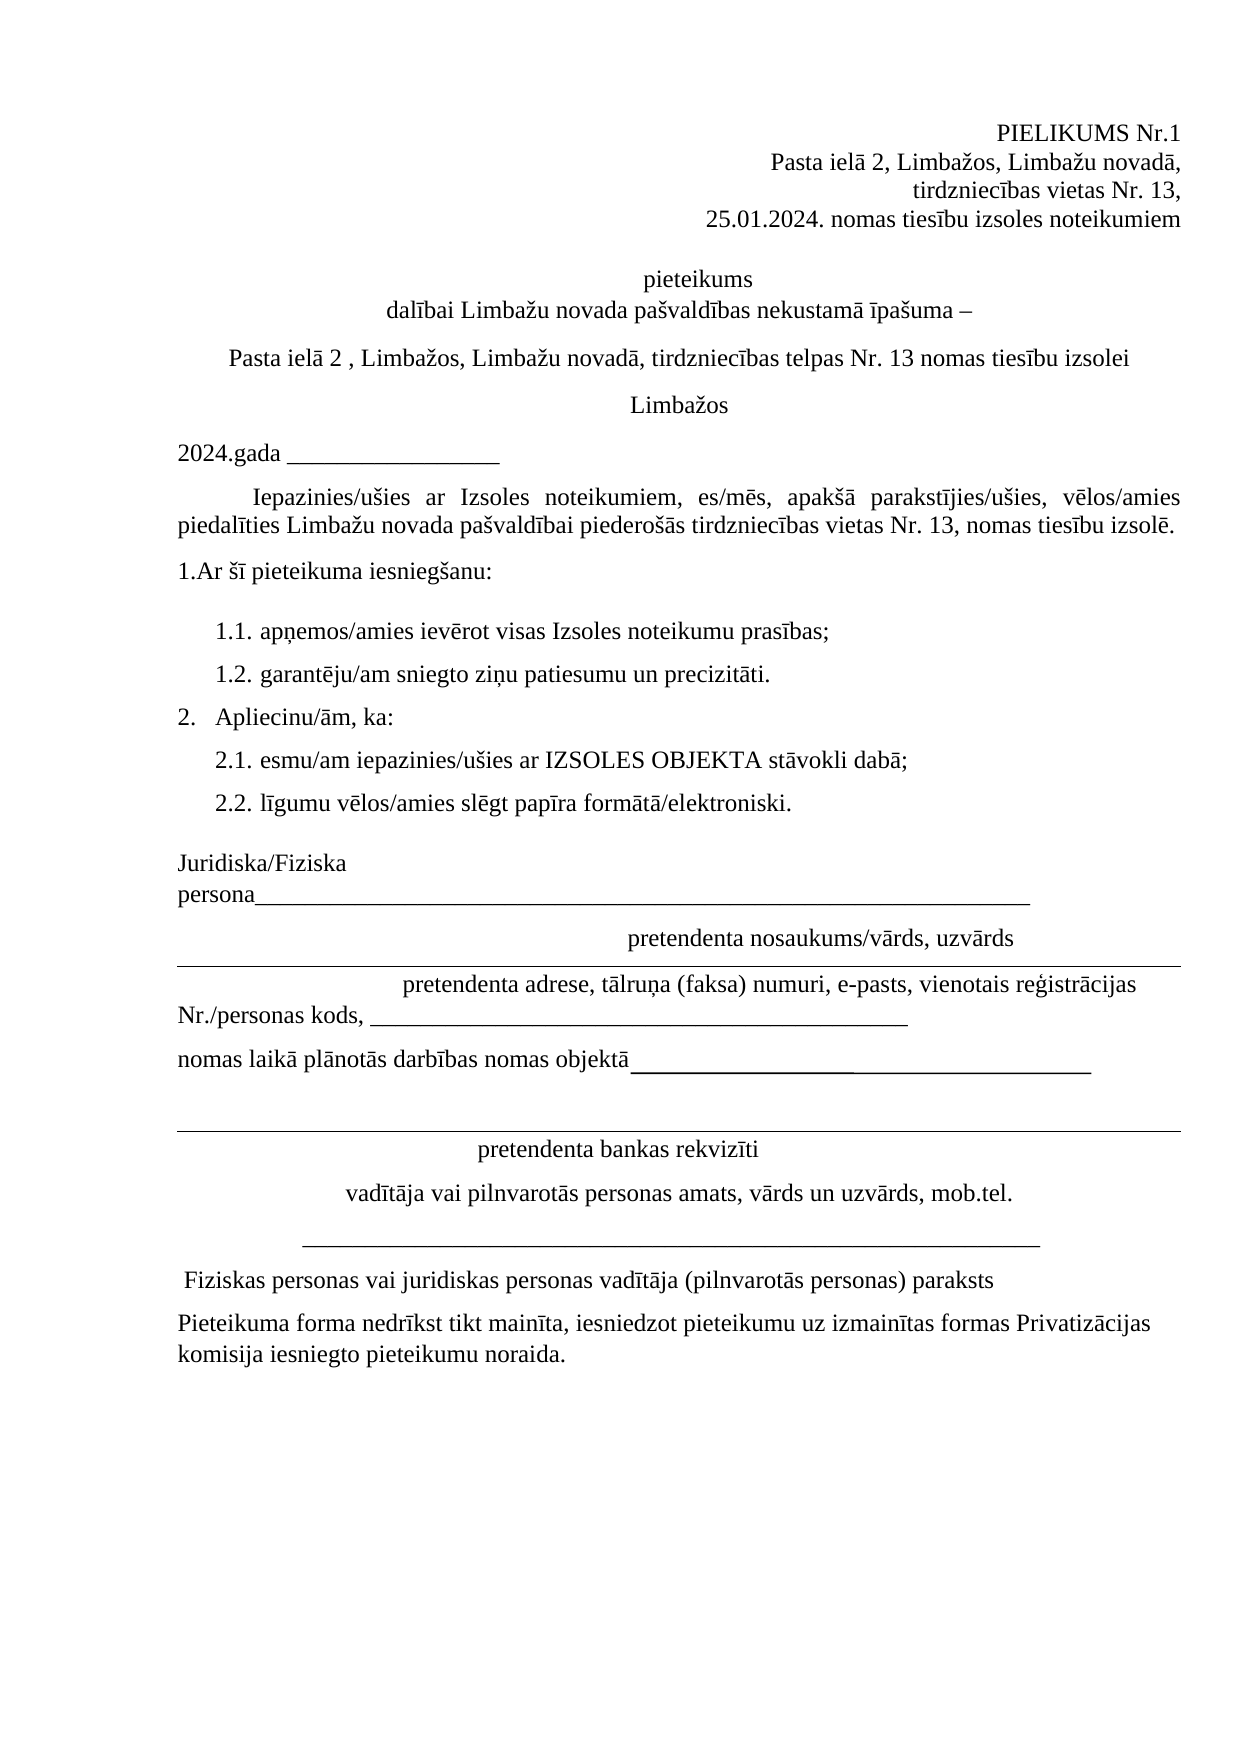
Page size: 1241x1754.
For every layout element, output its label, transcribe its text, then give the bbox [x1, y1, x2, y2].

text Fiziskas personas vai juridiskas personas vadītāja (pilnvarotās personas) paraksts [177, 1265, 1181, 1293]
list garantēju/am sniegto ziņu patiesumu un precizitāti. [215, 659, 1181, 688]
text 1.Ar šī pieteikuma iesniegšanu: [177, 556, 1181, 585]
text Pieteikuma forma nedrīkst tikt mainīta, iesniedzot pieteikumu uz izmainītas formas Privatizācijas komisija iesniegto pieteikumu noraida. [177, 1308, 1181, 1368]
text Limbažos [177, 391, 1181, 419]
text pretendenta adrese, tālruņa (faksa) numuri, e-pasts, vienotais reģistrācijas Nr./personas kods, ___________________________________________ [177, 967, 1181, 1029]
text tirdzniecības vietas Nr. 13, [177, 176, 1181, 204]
text PIELIKUMS Nr.1 [177, 118, 1181, 147]
text Juridiska/Fiziska persona______________________________________________________________ [177, 848, 1181, 908]
text pretendenta nosaukums/vārds, uzvārds [177, 923, 1181, 951]
text pieteikums [215, 264, 1181, 293]
text Pasta ielā 2, Limbažos, Limbažu novadā, [177, 147, 1181, 176]
text 2024.gada _________________ [177, 438, 1181, 467]
text vadītāja vai pilnvarotās personas amats, vārds un uzvārds, mob.tel. [177, 1174, 1181, 1206]
list līgumu vēlos/amies slēgt papīra formātā/elektroniski. [215, 788, 1181, 817]
text nomas laikā plānotās darbības nomas objektā [177, 1044, 1181, 1073]
text pretendenta bankas rekvizīti [177, 1132, 1181, 1163]
text dalībai Limbažu novada pašvaldības nekustamā īpašuma – [177, 295, 1181, 324]
text Iepazinies/ušies ar Izsoles noteikumiem, es/mēs, apakšā parakstījies/ušies, vēlos/amies piedalīties Limbažu novada pašvaldībai piederošās tirdzniecības vietas Nr. 13, nomas tiesību izsolē. [177, 482, 1181, 539]
list apņemos/amies ievērot visas Izsoles noteikumu prasības; [215, 616, 1181, 644]
list Apliecinu/ām, ka: [177, 702, 1181, 731]
text 25.01.2024. nomas tiesību izsoles noteikumiem [177, 204, 1181, 233]
text Pasta ielā 2 , Limbažos, Limbažu novadā, tirdzniecības telpas Nr. 13 nomas tiesību izsolei [177, 343, 1181, 372]
text ___________________________________________________________ [177, 1221, 1181, 1250]
list esmu/am iepazinies/ušies ar IZSOLES OBJEKTA stāvokli dabā; [215, 745, 1181, 774]
